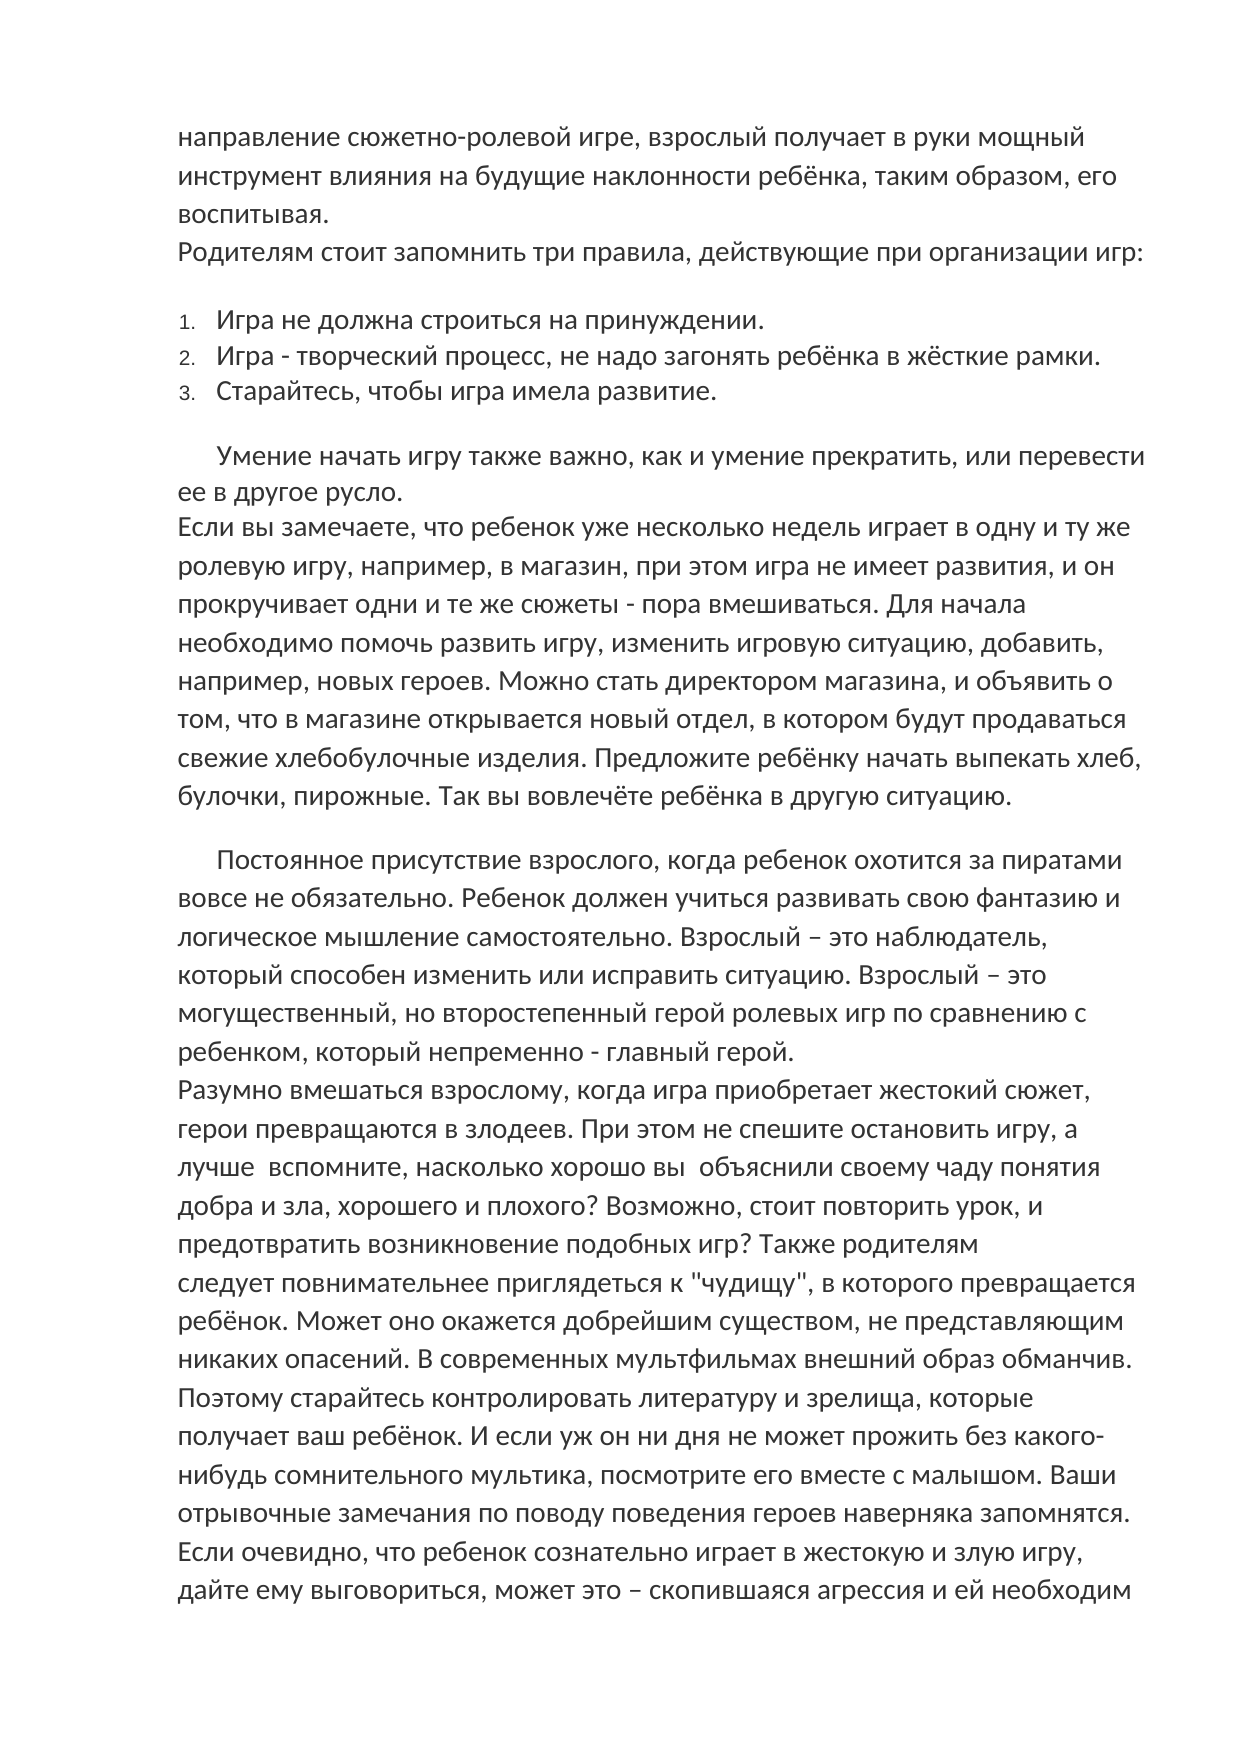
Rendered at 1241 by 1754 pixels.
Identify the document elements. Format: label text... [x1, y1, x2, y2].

text Умение начать игру также важно, как и умение прекратить, или перевести ее в другое русло. [177, 437, 1152, 508]
text Родителям стоит запомнить три правила, действующие при организации игр: [177, 233, 1152, 269]
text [177, 1071, 1152, 1607]
list Игра - творческий процесс, не надо загонять ребёнка в жёсткие рамки. [179, 337, 1152, 372]
text Постоянное присутствие взрослого, когда ребенок охотится за пиратами вовсе не обязательно. Ребенок должен учиться развивать свою фантазию и логическое мышление самостоятельно. Взрослый – это наблюдатель, который способен изменить или исправить ситуацию. Взрослый – это могущественный, но второстепенный герой ролевых игр по сравнению с ребенком, который непременно - главный герой. [177, 841, 1152, 1069]
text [177, 118, 1152, 231]
list Старайтесь, чтобы игра имела развитие. [179, 372, 1152, 408]
text Если вы замечаете, что ребенок уже несколько недель играет в одну и ту же ролевую игру, например, в магазин, при этом игра не имеет развития, и он прокручивает одни и те же сюжеты - пора вмешиваться. Для начала необходимо помочь развить игру, изменить игровую ситуацию, добавить, например, новых героев. Можно стать директором магазина, и объявить о том, что в магазине открывается новый отдел, в котором будут продаваться свежие хлебобулочные изделия. Предложите ребёнку начать выпекать хлеб, булочки, пирожные. Так вы вовлечёте ребёнка в другую ситуацию. [177, 508, 1152, 813]
list Игра не должна строиться на принуждении. [179, 301, 1152, 337]
